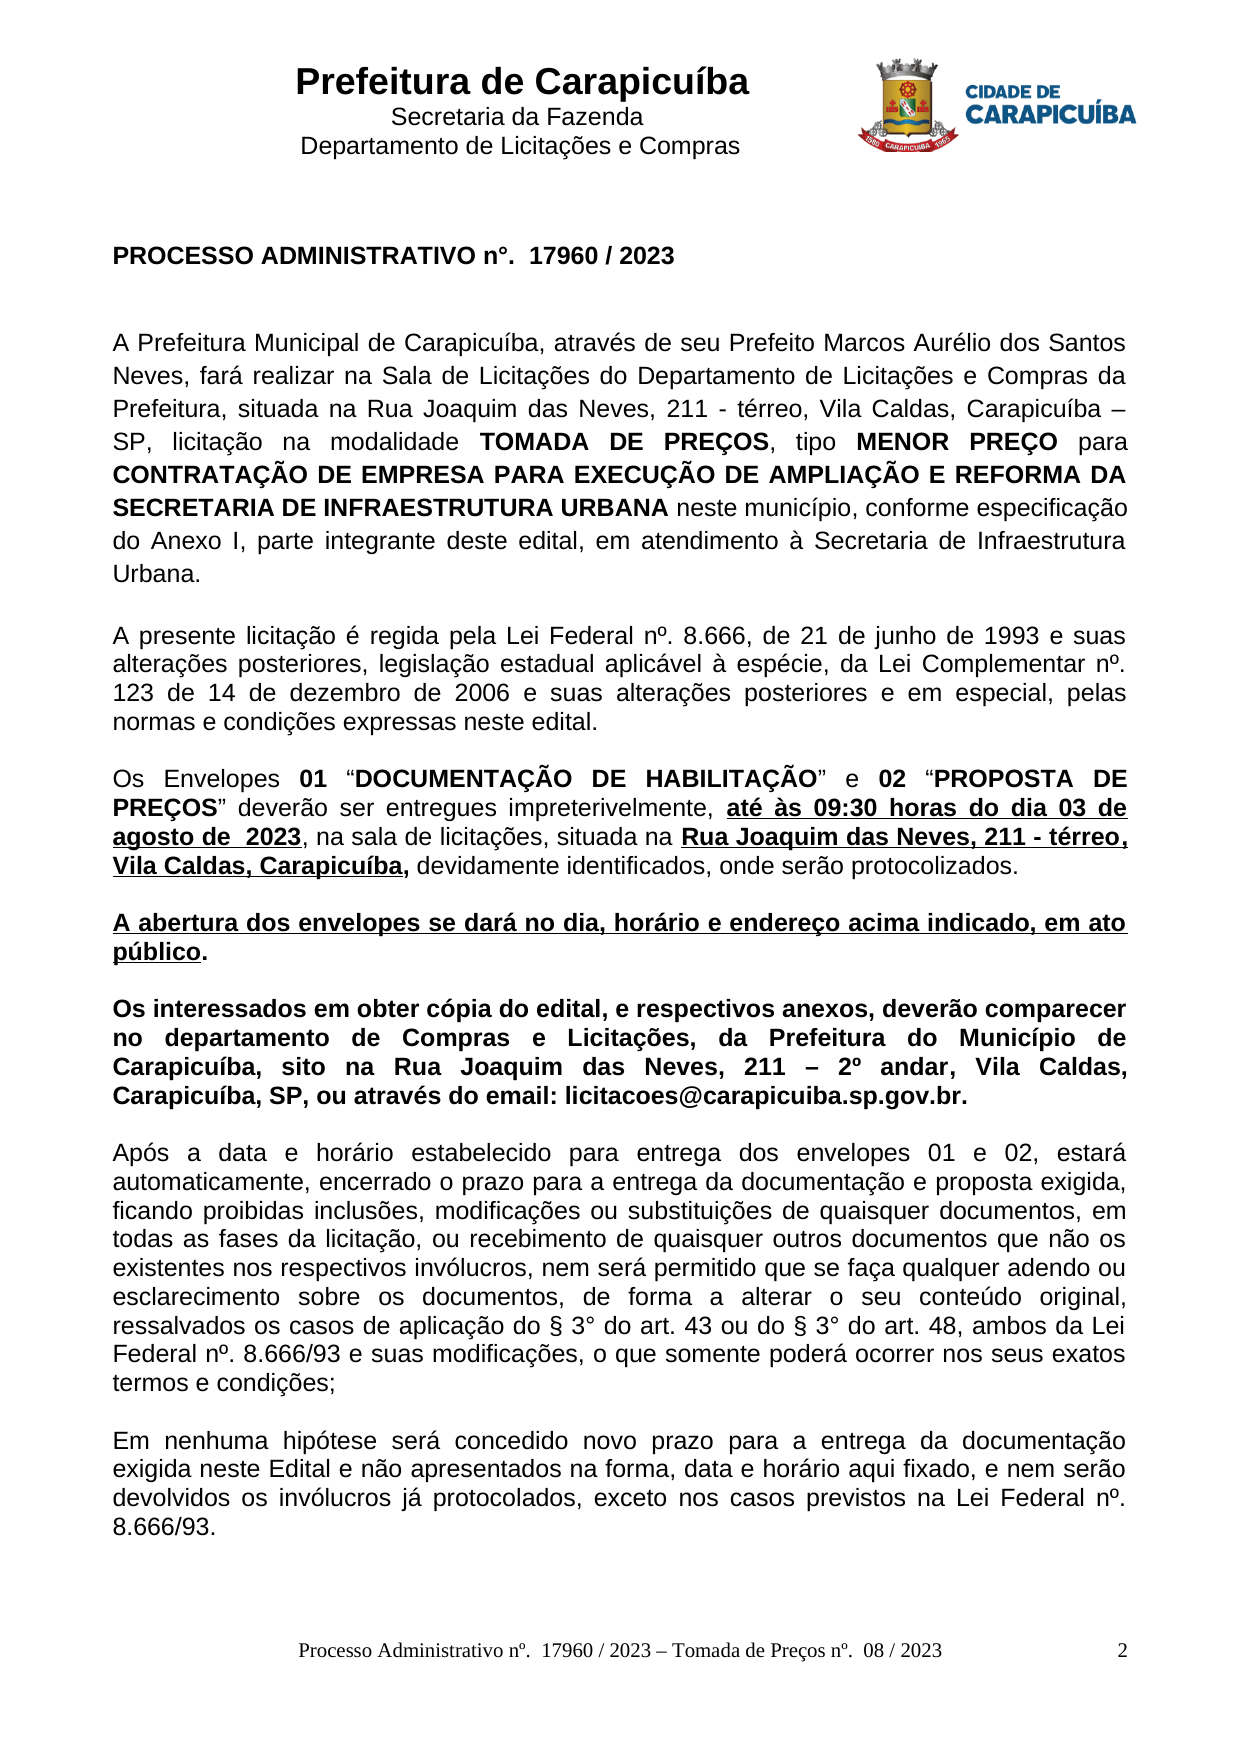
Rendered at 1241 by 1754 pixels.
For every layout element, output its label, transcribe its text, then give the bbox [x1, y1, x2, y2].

list Após a data e horário estabelecido para entrega dos envelopes 01 e 02, estará automaticamente, encerrado o prazo para a entrega da documentação e proposta exigida, ficando proibidas inclusões, modificações ou substituições de quaisquer documentos, em todas as fases da licitação, ou recebimento de quaisquer outros documentos que não os existentes nos respectivos invólucros, nem será permitido que se faça qualquer adendo ou esclarecimento sobre os documentos, de forma a alterar o seu conteúdo original, ressalvados os casos de aplicação do § 3° do art. 43 ou do § 3° do art. 48, ambos da Lei Federal nº. 8.666/93 e suas modificações, o que somente poderá ocorrer nos seus exatos termos e condições; [112, 1138, 1128, 1397]
picture [857, 57, 1139, 152]
text A Prefeitura Municipal de Carapicuíba, através de seu Prefeito Marcos Aurélio dos Santos Neves, fará realizar na Sala de Licitações do Departamento de Licitações e Compras da Prefeitura, situada na Rua Joaquim das Neves, 211 - térreo, Vila Caldas, Carapicuíba – SP, licitação na modalidade TOMADA DE PREÇOS, tipo MENOR PREÇO para CONTRATAÇÃO DE EMPRESA PARA EXECUÇÃO DE AMPLIAÇÃO E REFORMA DA SECRETARIA DE INFRAESTRUTURA URBANA neste município, conforme especificação do Anexo I, parte integrante deste edital, em atendimento à Secretaria de Infraestrutura Urbana. [112, 328, 1128, 588]
text A presente licitação é regida pela Lei Federal nº. 8.666, de 21 de junho de 1993 e suas alterações posteriores, legislação estadual aplicável à espécie, da Lei Complementar nº. 123 de 14 de dezembro de 2006 e suas alterações posteriores e em especial, pelas normas e condições expressas neste edital. [112, 621, 1128, 736]
text Os interessados em obter cópia do edital, e respectivos anexos, deverão comparecer no departamento de Compras e Licitações, da Prefeitura do Município de Carapicuíba, sito na Rua Joaquim das Neves, 211 – 2º andar, Vila Caldas, Carapicuíba, SP, ou através do email: licitacoes@carapicuiba.sp.gov.br. [112, 994, 1128, 1109]
list Em nenhuma hipótese será concedido novo prazo para a entrega da documentação exigida neste Edital e não apresentados na forma, data e horário aqui fixado, e nem serão devolvidos os invólucros já protocolados, exceto nos casos previstos na Lei Federal nº. 8.666/93. [112, 1426, 1128, 1541]
text A abertura dos envelopes se dará no dia, horário e endereço acima indicado, em ato público. [112, 908, 1128, 933]
text Os Envelopes 01 “DOCUMENTAÇÃO DE HABILITAÇÃO” e 02 “PROPOSTA DE PREÇOS” deverão ser entregues impreterivelmente, até às 09:30 horas do dia 03 de agosto de 2023, na sala de licitações, situada na Rua Joaquim das Neves, 211 - térreo, Vila Caldas, Carapicuíba, devidamente identificados, onde serão protocolizados. [112, 764, 1128, 879]
text PROCESSO ADMINISTRATIVO n°. 17960 / 2023 [112, 241, 1128, 270]
text A abertura dos envelopes se dará no dia, horário e endereço acima indicado, em ato público. [112, 934, 1128, 966]
